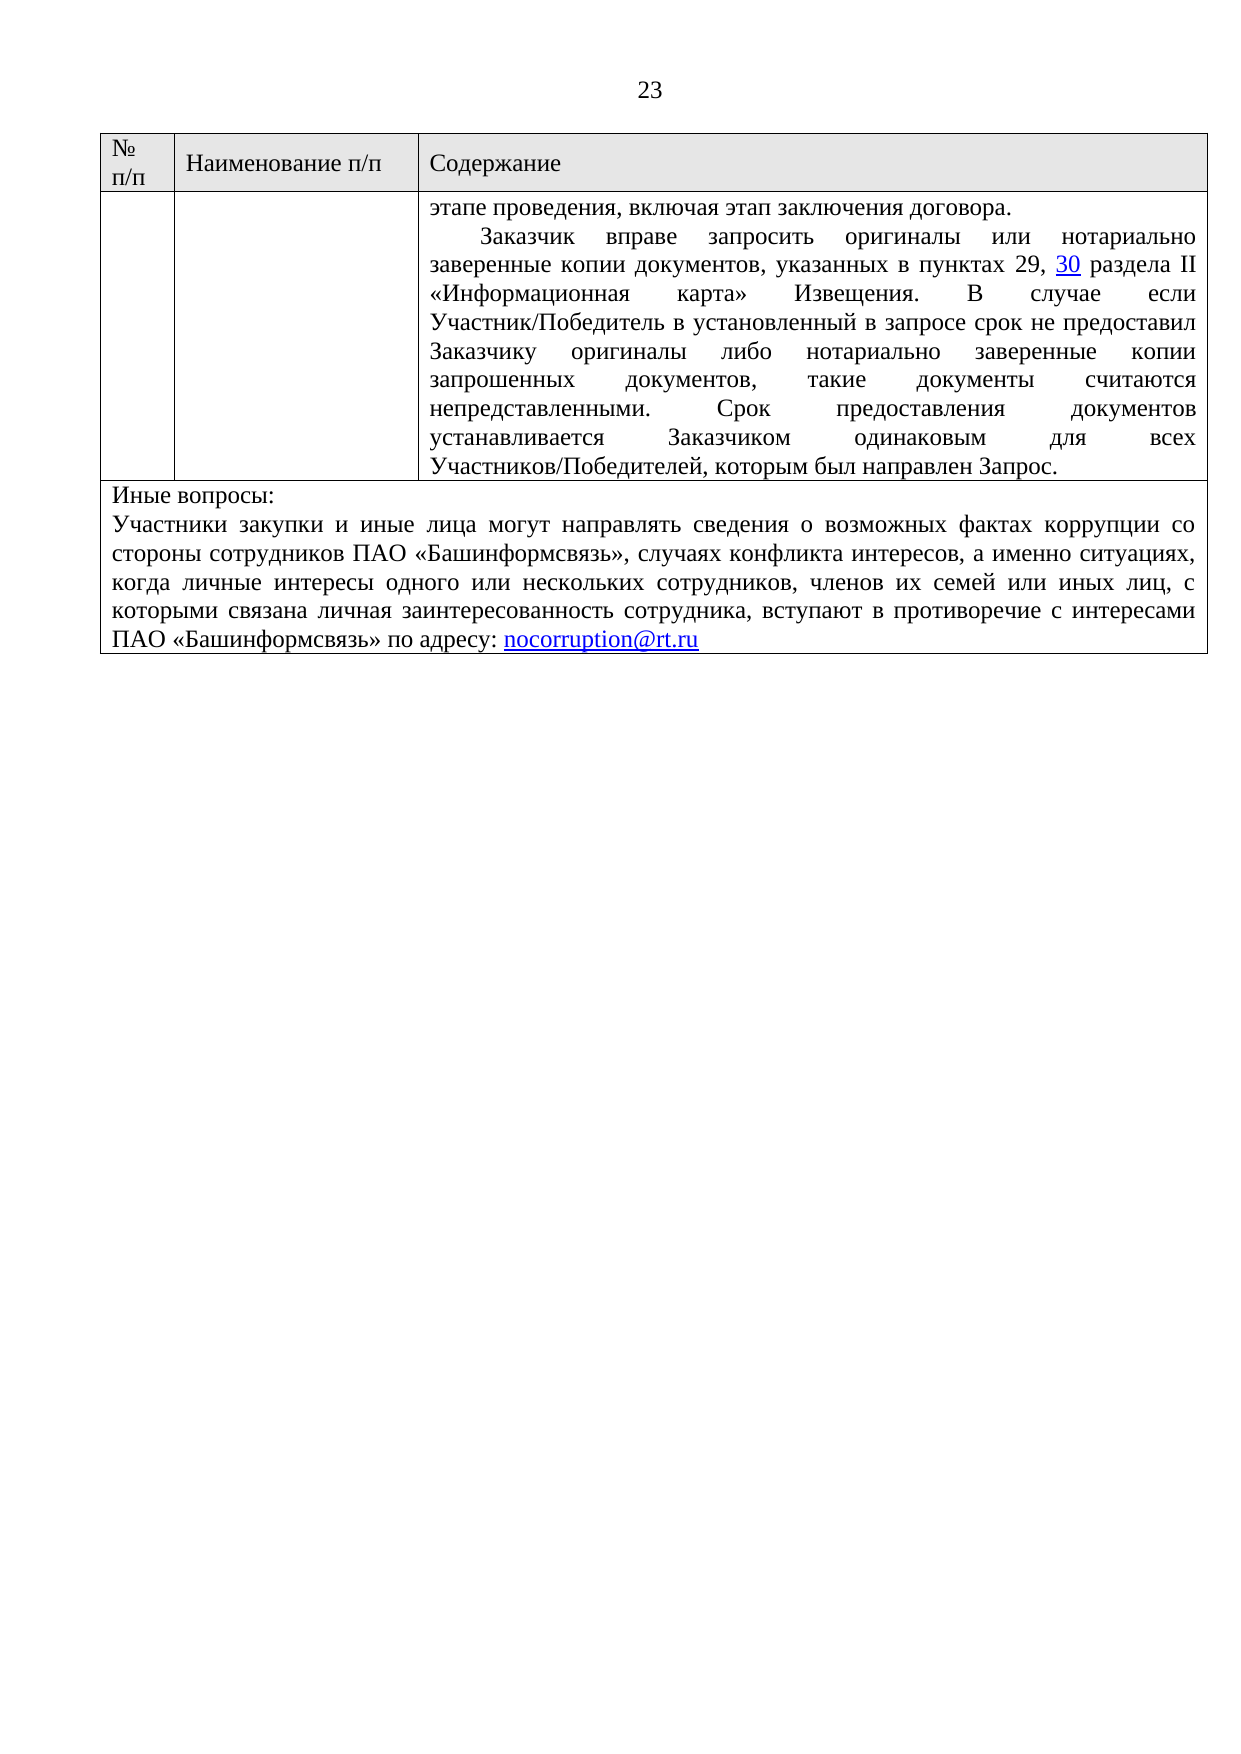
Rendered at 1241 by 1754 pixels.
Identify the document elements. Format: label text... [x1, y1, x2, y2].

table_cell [175, 192, 418, 479]
table_cell Иные вопросы: Участники закупки и иные лица могут направлять сведения о возможных фактах коррупции со стороны сотрудников ПАО «Башинформсвязь», случаях конфликта интересов, а именно ситуациях, когда личные интересы одного или нескольких сотрудников, членов их семей или иных лиц, с которыми связана личная заинтересованность сотрудника, вступают в противоречие с интересами ПАО «Башинформсвязь» по адресу: nocorruption@rt.ru [101, 481, 1207, 653]
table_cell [419, 192, 1207, 479]
table_cell [101, 192, 174, 479]
table_header Содержание [419, 134, 1207, 191]
table_header № п/п [101, 134, 174, 191]
table_header Наименование п/п [175, 134, 418, 191]
